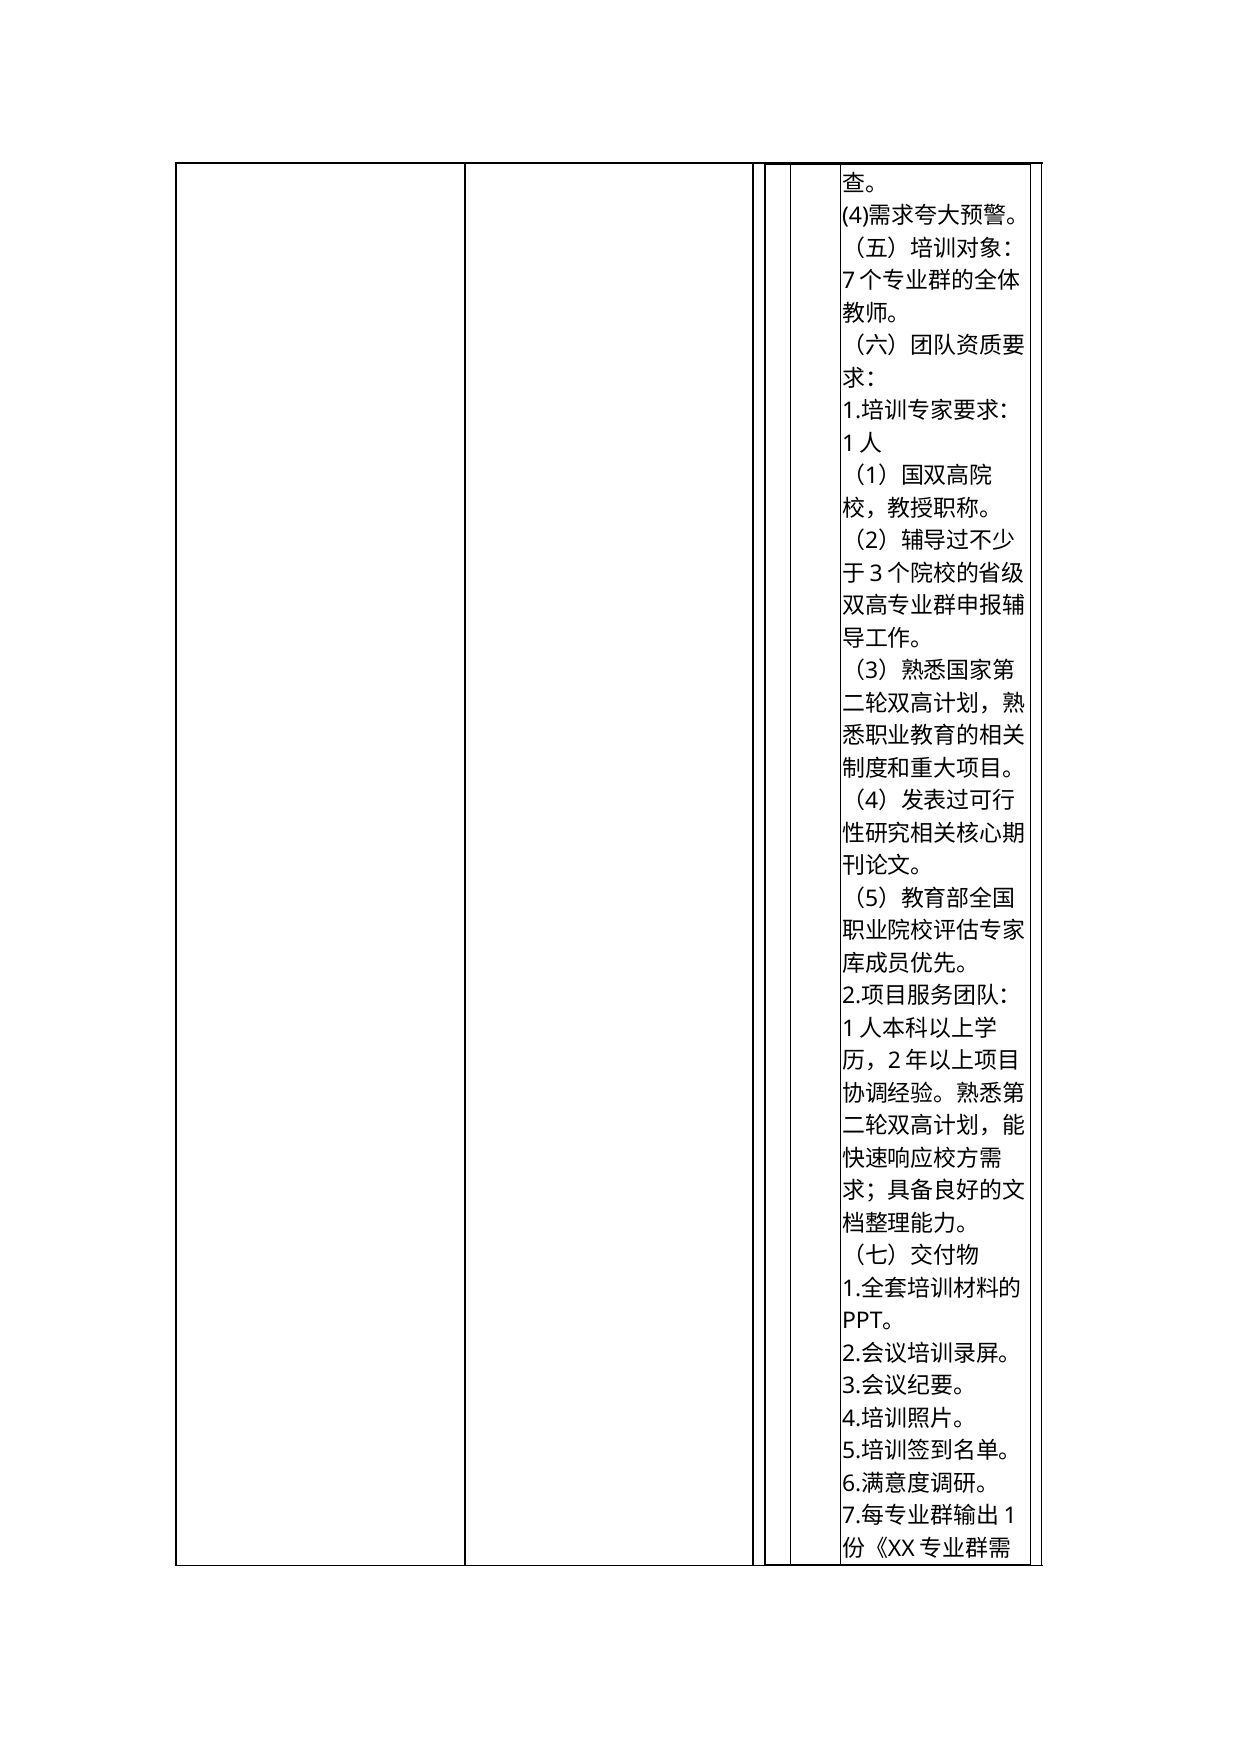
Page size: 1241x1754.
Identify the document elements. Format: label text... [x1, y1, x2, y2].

table_cell [766, 165, 790, 1564]
table_cell 1 [177, 164, 464, 1565]
table_cell [841, 165, 1030, 1564]
table_cell [791, 165, 840, 1564]
table_cell ▲ [466, 164, 752, 1565]
table_cell [754, 164, 764, 1565]
table_cell [1031, 164, 1041, 1565]
